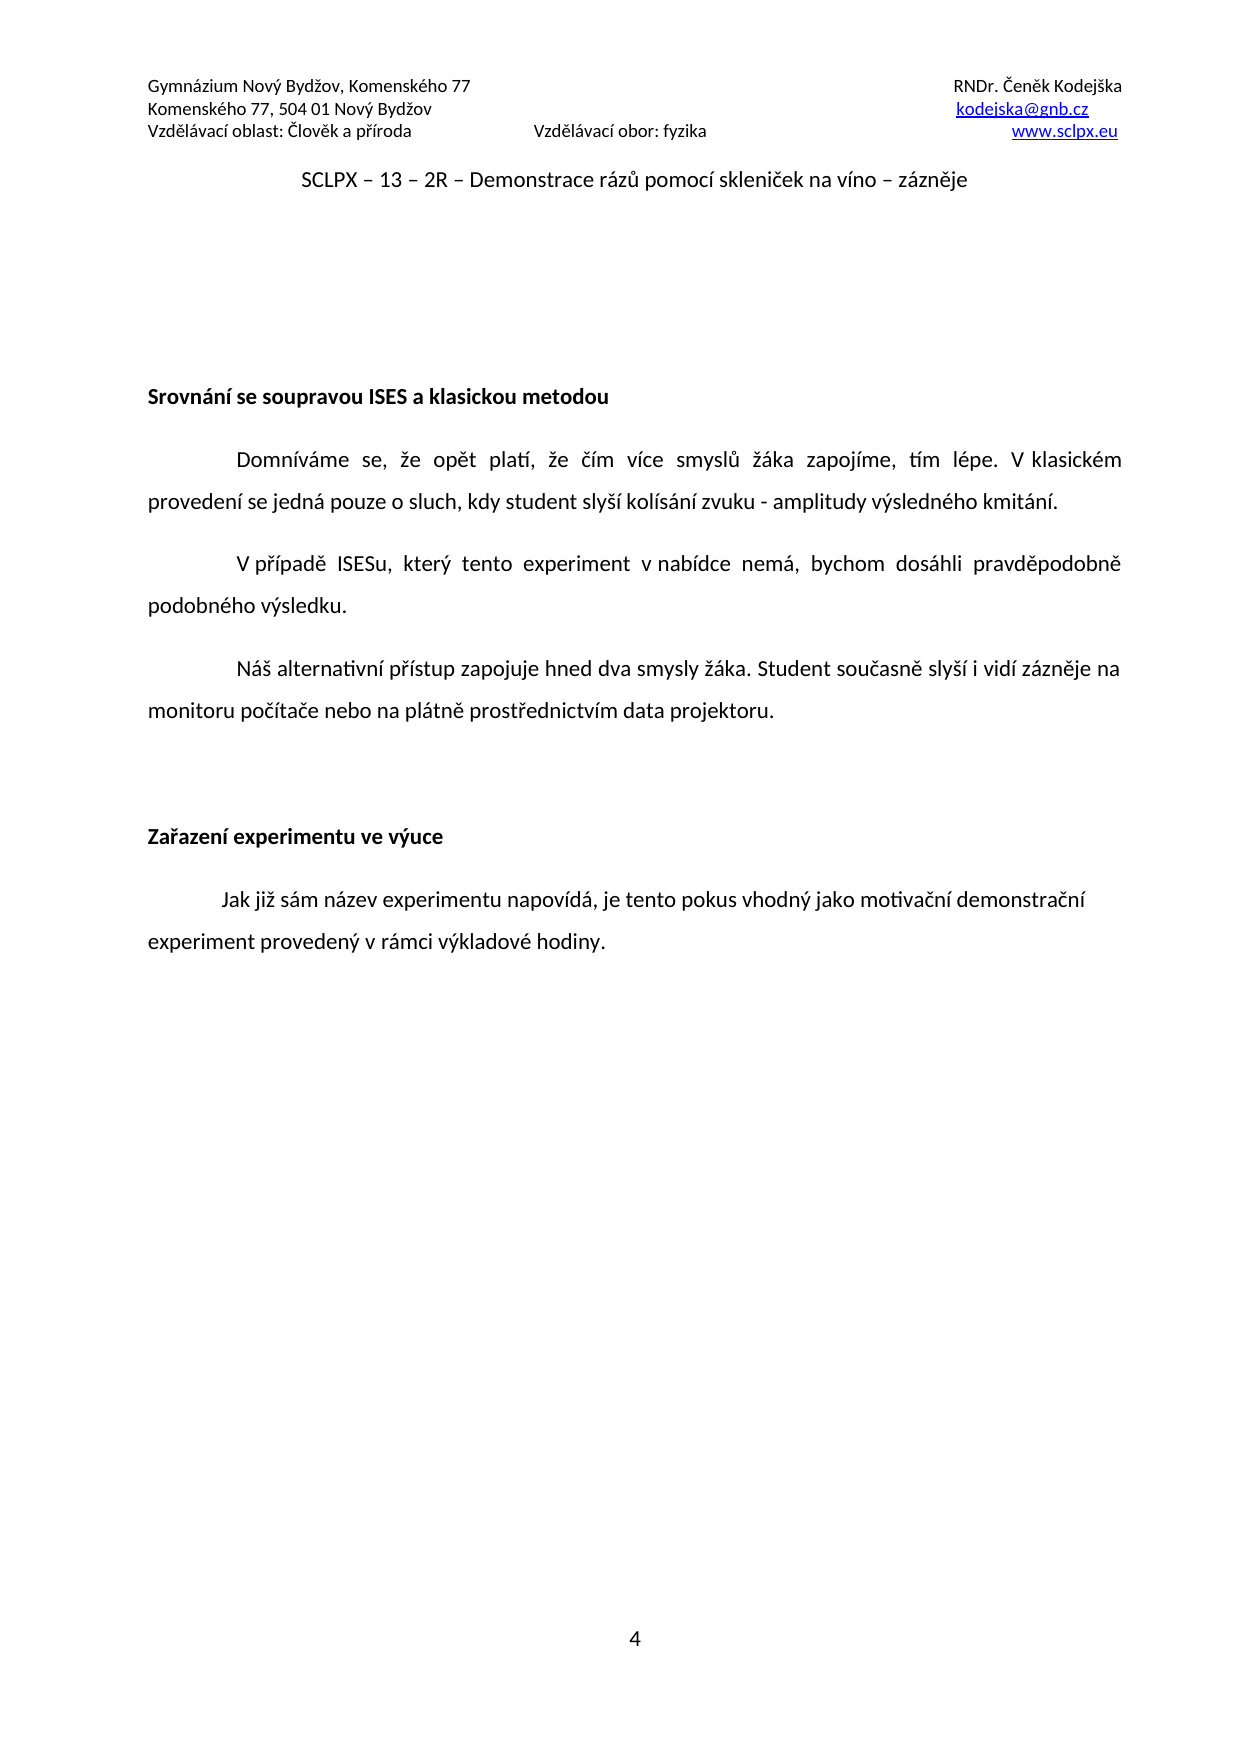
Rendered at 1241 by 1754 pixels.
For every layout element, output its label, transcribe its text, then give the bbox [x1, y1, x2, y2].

text Náš alternativní přístup zapojuje hned dva smysly žáka. Student současně slyší i vidí zázněje na monitoru počítače nebo na plátně prostřednictvím data projektoru. [148, 654, 1122, 724]
text Srovnání se soupravou ISES a klasickou metodou [148, 382, 1122, 410]
text Jak již sám název experimentu napovídá, je tento pokus vhodný jako motivační demonstrační experiment provedený v rámci výkladové hodiny. [148, 885, 1122, 955]
text Domníváme se, že opět platí, že čím více smyslů žáka zapojíme, tím lépe. V klasickém provedení se jedná pouze o sluch, kdy student slyší kolísání zvuku - amplitudy výsledného kmitání. [148, 445, 1122, 515]
text V případě ISESu, který tento experiment v nabídce nemá, bychom dosáhli pravděpodobně podobného výsledku. [148, 549, 1122, 619]
text Zařazení experimentu ve výuce [148, 822, 1122, 850]
